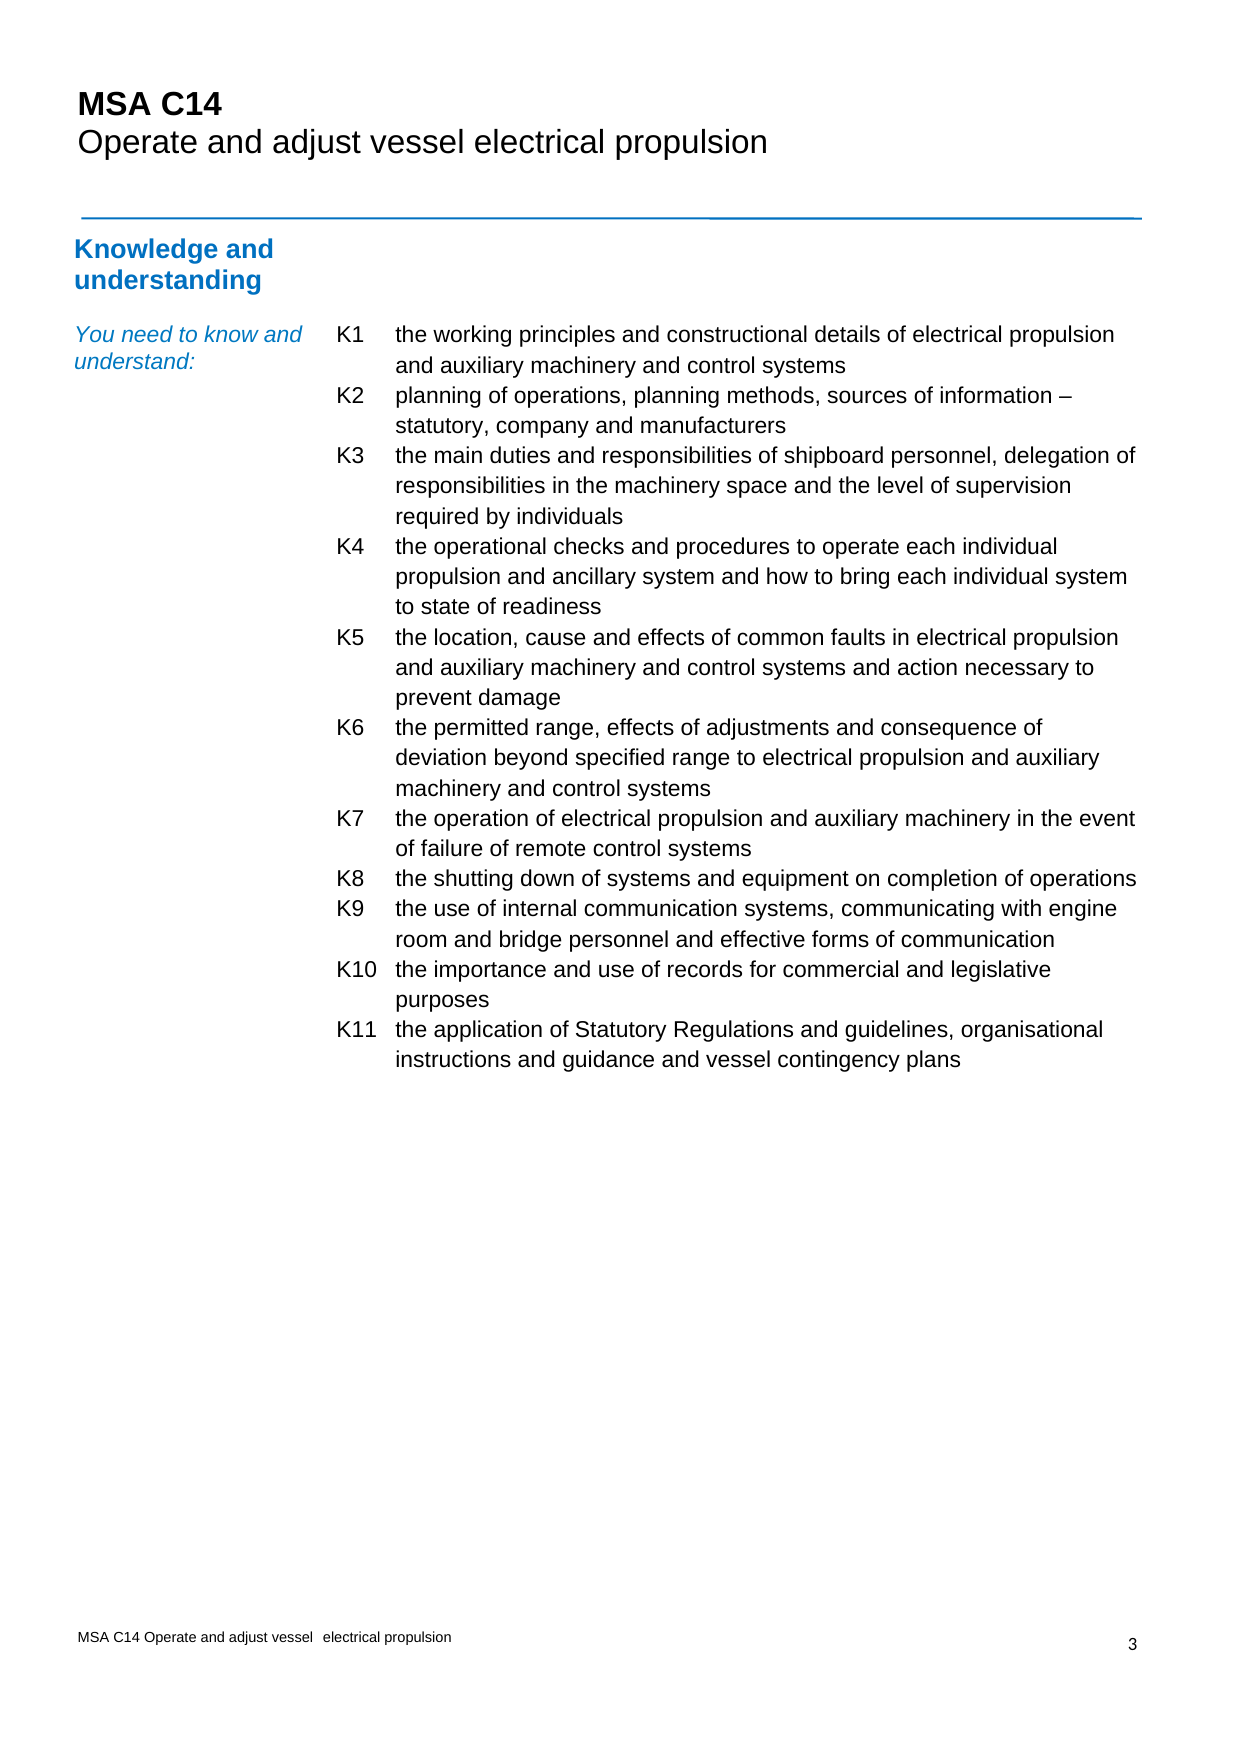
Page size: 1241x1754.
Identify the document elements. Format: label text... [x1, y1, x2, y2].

table_header Knowledge and understanding You need to know and understand: [63, 233, 325, 1156]
table_header the working principles and constructional details of electrical propulsion and auxiliary machinery and control systems planning of operations, planning methods, sources of information – statutory, company and manufacturers the main duties and responsibilities of shipboard personnel, delegation of responsibilities in the machinery space and the level of supervision required by individuals the operational checks and procedures to operate each individual propulsion and ancillary system and how to bring each individual system to state of readiness the location, cause and effects of common faults in electrical propulsion and auxiliary machinery and control systems and action necessary to prevent damage the permitted range, effects of adjustments and consequence of deviation beyond specified range to electrical propulsion and auxiliary machinery and control systems the operation of electrical propulsion and auxiliary machinery in the event of failure of remote control systems the shutting down of systems and equipment on completion of operations the use of internal communication systems, communicating with engine room and bridge personnel and effective forms of communication the importance and use of records for commercial and legislative purposes the application of Statutory Regulations and guidelines, organisational instructions and guidance and vessel contingency plans [325, 233, 1148, 1156]
